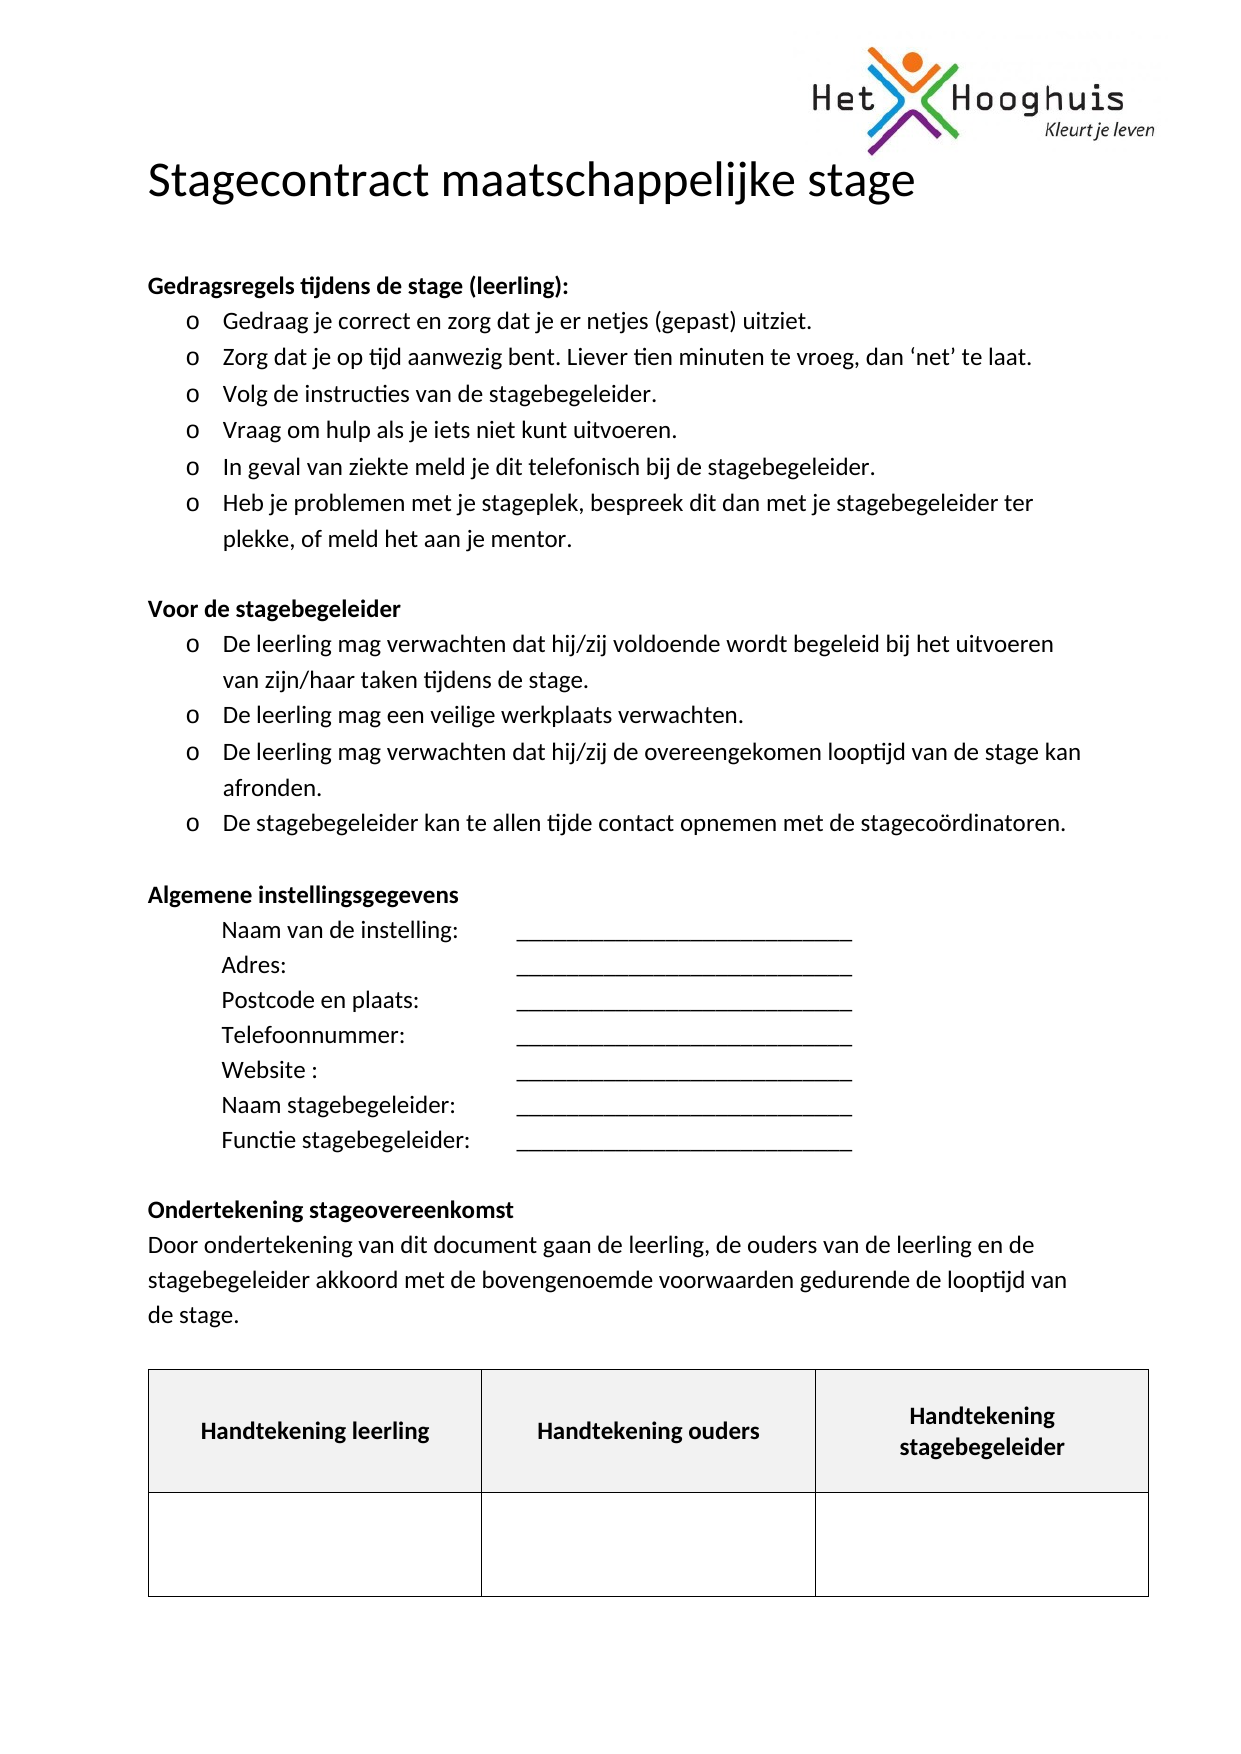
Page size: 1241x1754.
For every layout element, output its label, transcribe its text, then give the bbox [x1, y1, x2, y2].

text Postcode en plaats: ___________________________ [221, 984, 1092, 1014]
list Zorg dat je op tijd aanwezig bent. Liever tien minuten te vroeg, dan ‘net’ te laat. [185, 341, 1092, 373]
text Naam stagebegeleider: ___________________________ [221, 1089, 1092, 1119]
list De stagebegeleider kan te allen tijde contact opnemen met de stagecoördinatoren. [185, 807, 1092, 839]
table_cell [482, 1493, 815, 1596]
list De leerling mag verwachten dat hij/zij voldoende wordt begeleid bij het uitvoeren van zijn/haar taken tijdens de stage. [185, 628, 1092, 695]
list Heb je problemen met je stageplek, bespreek dit dan met je stagebegeleider ter plekke, of meld het aan je mentor. [185, 487, 1092, 554]
text Ondertekening stageovereenkomst [148, 1194, 1092, 1224]
list Volg de instructies van de stagebegeleider. [185, 378, 1092, 409]
table_header Handtekening ouders [482, 1370, 815, 1492]
table_cell [816, 1493, 1148, 1596]
text Algemene instellingsgegevens [148, 879, 1092, 909]
text Functie stagebegeleider: ___________________________ [221, 1124, 1092, 1154]
picture [793, 31, 1168, 162]
list In geval van ziekte meld je dit telefonisch bij de stagebegeleider. [185, 451, 1092, 482]
list Vraag om hulp als je iets niet kunt uitvoeren. [185, 414, 1092, 446]
text Door ondertekening van dit document gaan de leerling, de ouders van de leerling en de stagebegeleider akkoord met de bovengenoemde voorwaarden gedurende de looptijd van de stage. [148, 1229, 1092, 1329]
list De leerling mag verwachten dat hij/zij de overeengekomen looptijd van de stage kan afronden. [185, 736, 1092, 803]
list De leerling mag een veilige werkplaats verwachten. [185, 699, 1092, 731]
text Naam van de instelling: ___________________________ [221, 914, 1092, 944]
text Voor de stagebegeleider [148, 593, 1092, 624]
text Telefoonnummer: ___________________________ [221, 1019, 1092, 1049]
text Adres: ___________________________ [221, 949, 1092, 979]
text Website : ___________________________ [221, 1054, 1092, 1084]
text Gedragsregels tijdens de stage (leerling): [148, 270, 1092, 300]
text Stagecontract maatschappelijke stage [148, 148, 1092, 209]
table_cell [149, 1493, 481, 1596]
table_header Handtekening leerling [149, 1370, 481, 1492]
table_header Handtekening stagebegeleider [816, 1370, 1148, 1492]
list Gedraag je correct en zorg dat je er netjes (gepast) uitziet. [185, 305, 1092, 337]
